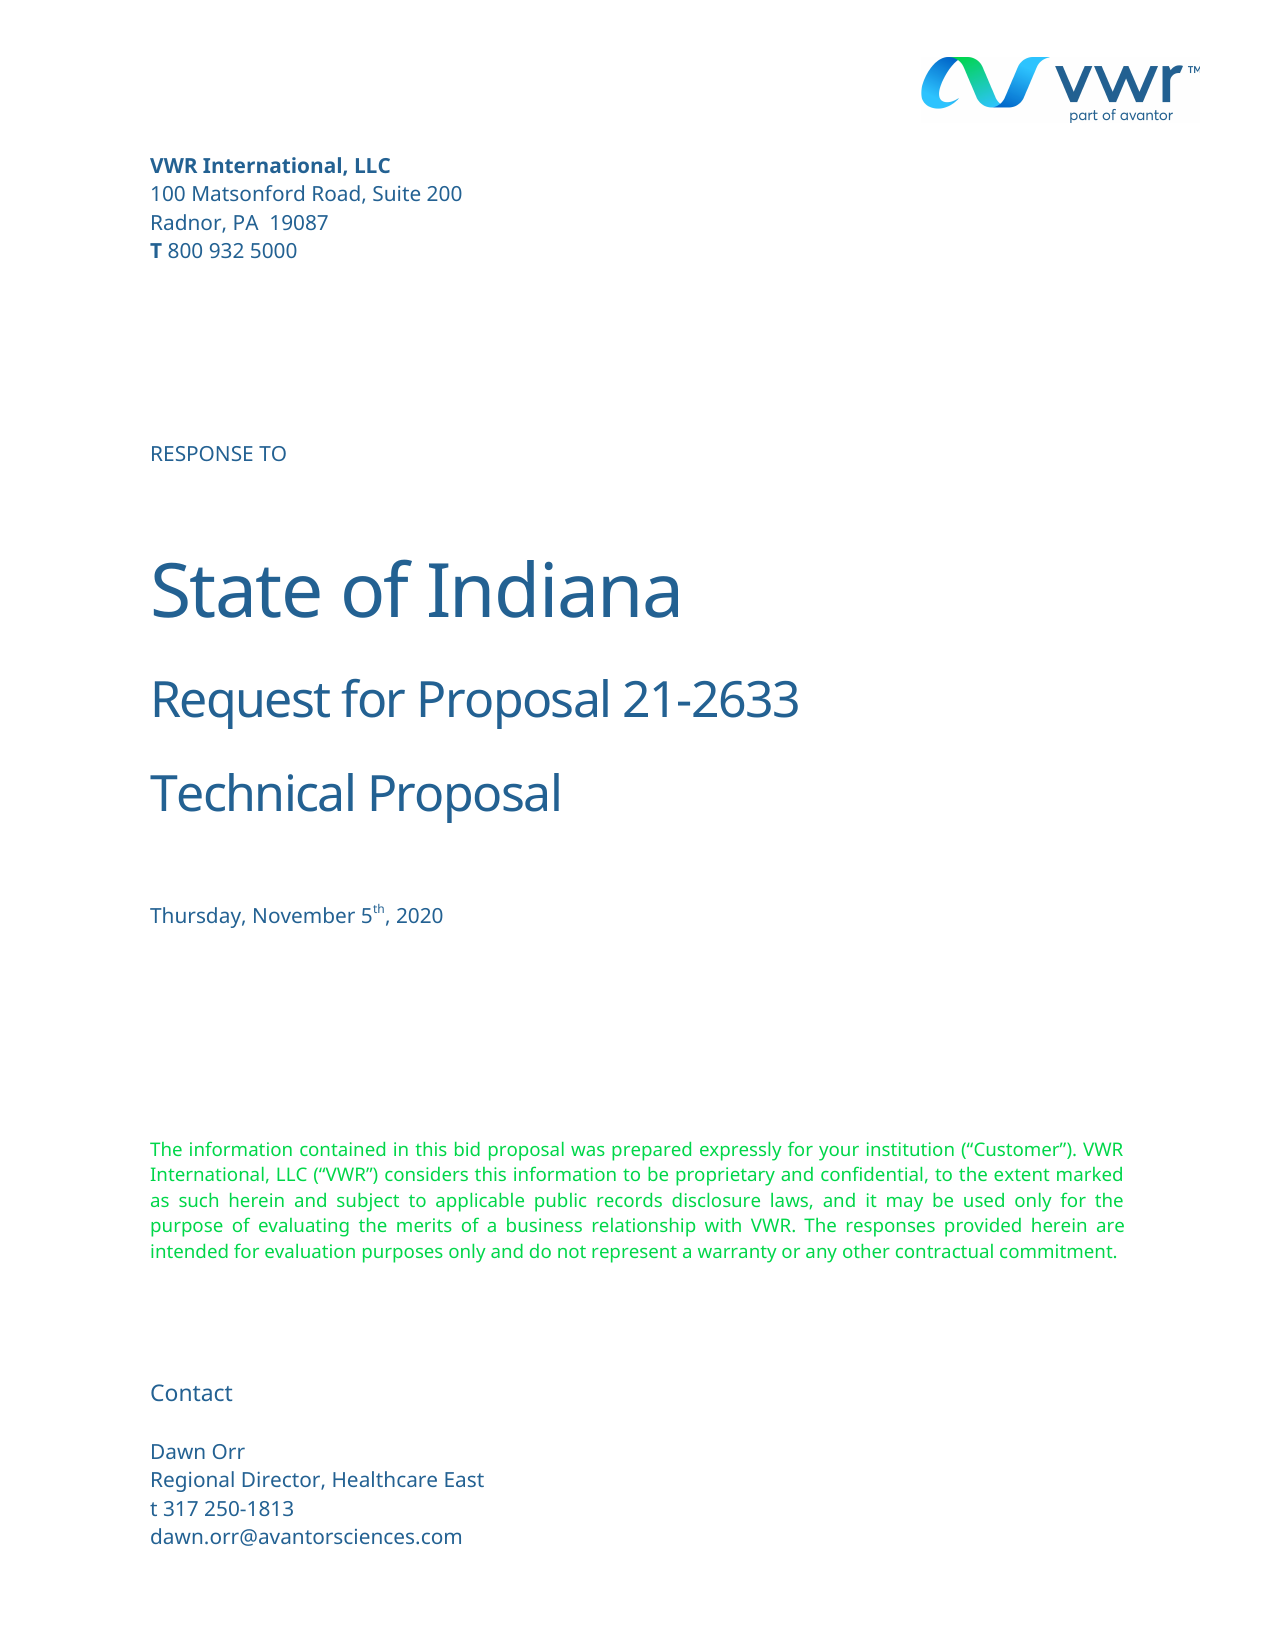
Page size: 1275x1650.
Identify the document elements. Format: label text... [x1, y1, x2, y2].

subtitle Request for Proposal 21-2633 [150, 664, 1125, 733]
text Dawn Orr [150, 1437, 1125, 1466]
text t 317 250-1813 [150, 1494, 1125, 1522]
text The information contained in this bid proposal was prepared expressly for your institution (“Customer”). VWR International, LLC (“VWR”) considers this information to be proprietary and confidential, to the extent marked as such herein and subject to applicable public records disclosure laws, and it may be used only for the purpose of evaluating the merits of a business relationship with VWR. The responses provided herein are intended for evaluation purposes only and do not represent a warranty or any other contractual commitment. [150, 1136, 1125, 1264]
text Response to [150, 439, 1125, 468]
text Thursday, November 5th, 2020 [150, 901, 1125, 929]
text Contact [150, 1377, 1125, 1409]
text Regional Director, Healthcare East [150, 1466, 1125, 1494]
picture [921, 57, 1200, 123]
text dawn.orr@avantorsciences.com [150, 1522, 1125, 1551]
subtitle Technical Proposal [150, 758, 1125, 826]
title State of Indiana [150, 537, 1125, 639]
